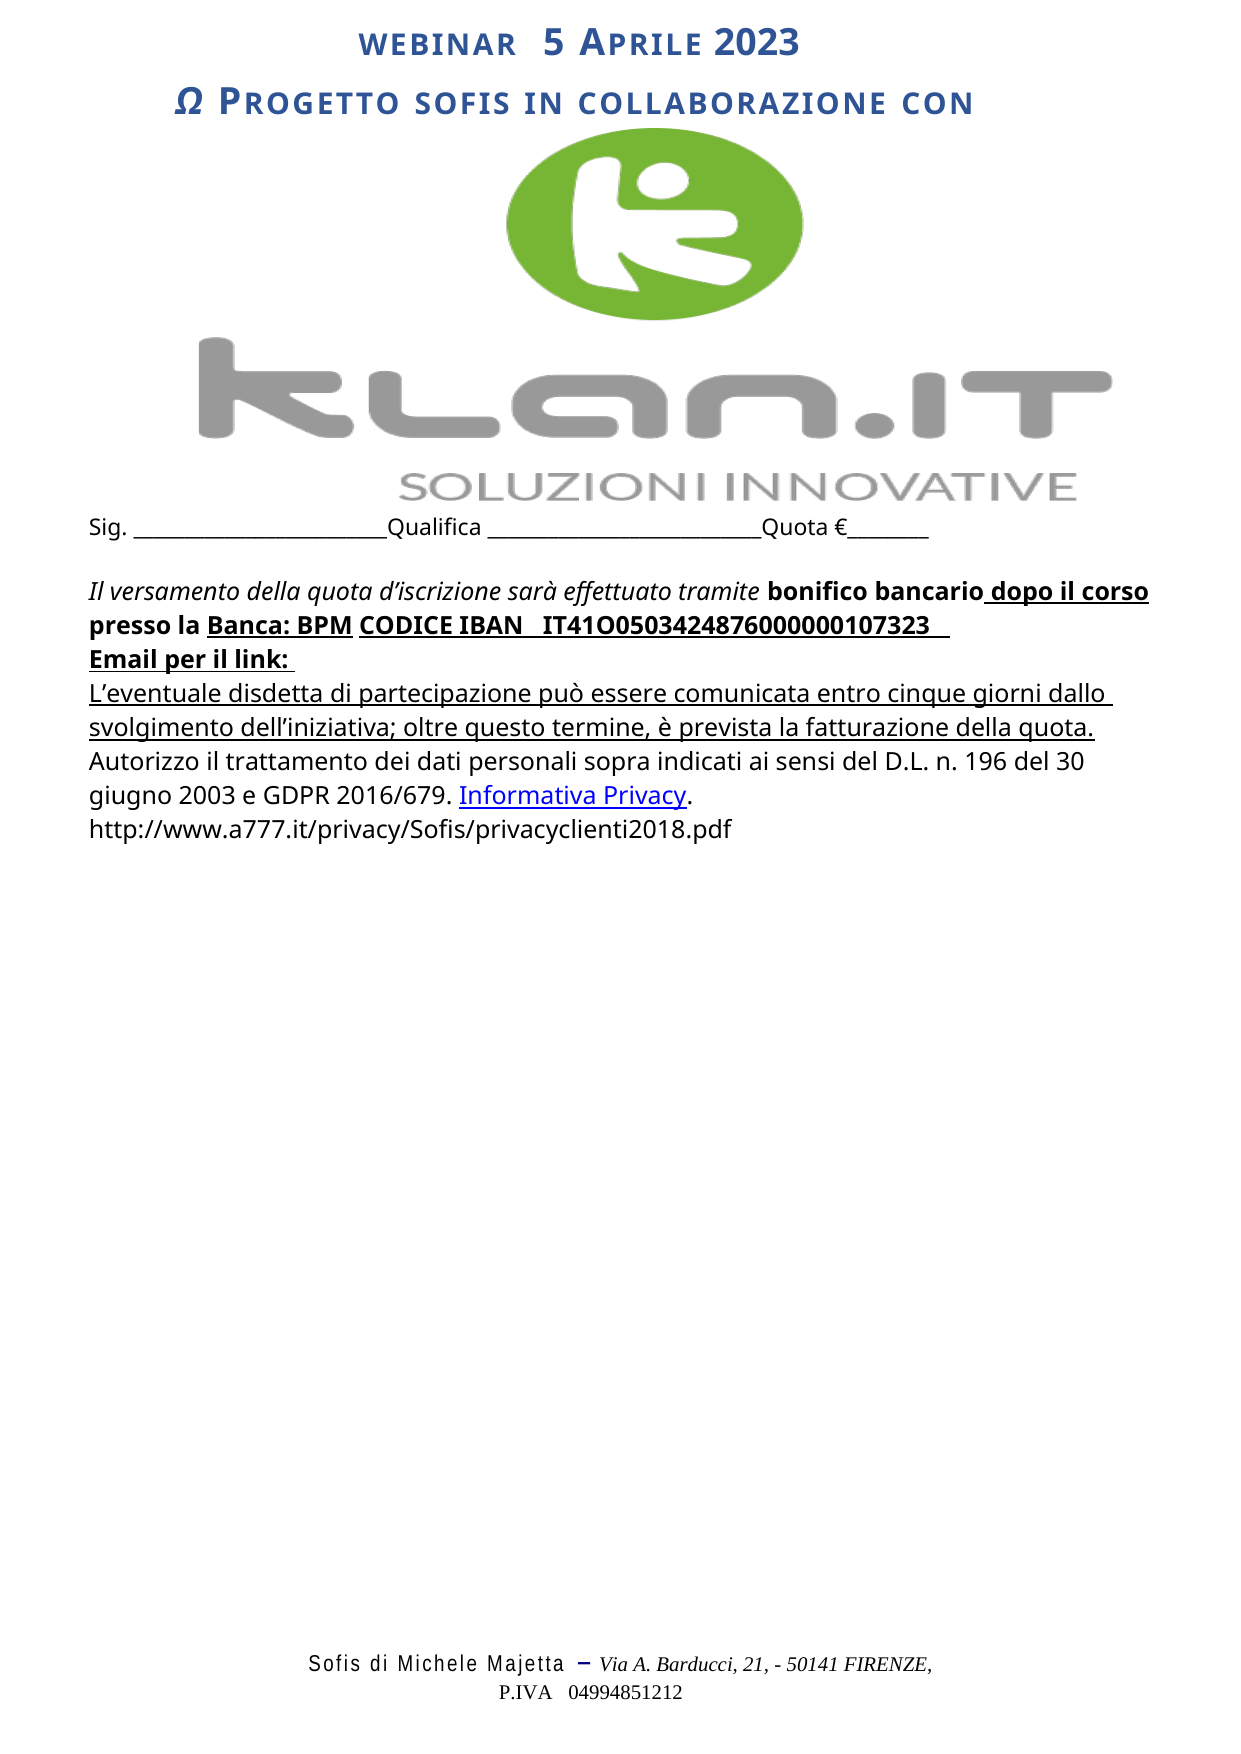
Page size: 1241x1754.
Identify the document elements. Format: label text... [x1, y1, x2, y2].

picture [198, 128, 1113, 501]
text Autorizzo il trattamento dei dati personali sopra indicati ai sensi del D.L. n. 196 del 30 giugno 2003 e GDPR 2016/679. Informativa Privacy. http://www.a777.it/privacy/Sofis/privacyclienti2018.pdf [89, 744, 1152, 846]
text Sig. _________________________Qualifica ___________________________Quota €________ [89, 511, 1152, 542]
subtitle L’eventuale disdetta di partecipazione può essere comunicata entro cinque giorni dallo svolgimento dell’iniziativa; oltre questo termine, è prevista la fatturazione della quota. [89, 676, 1152, 744]
text Email per il link: [89, 642, 1152, 676]
text Il versamento della quota d’iscrizione sarà effettuato tramite bonifico bancario dopo il corso presso la Banca: BPM CODICE IBAN IT41O0503424876000000107323 [89, 573, 1152, 642]
